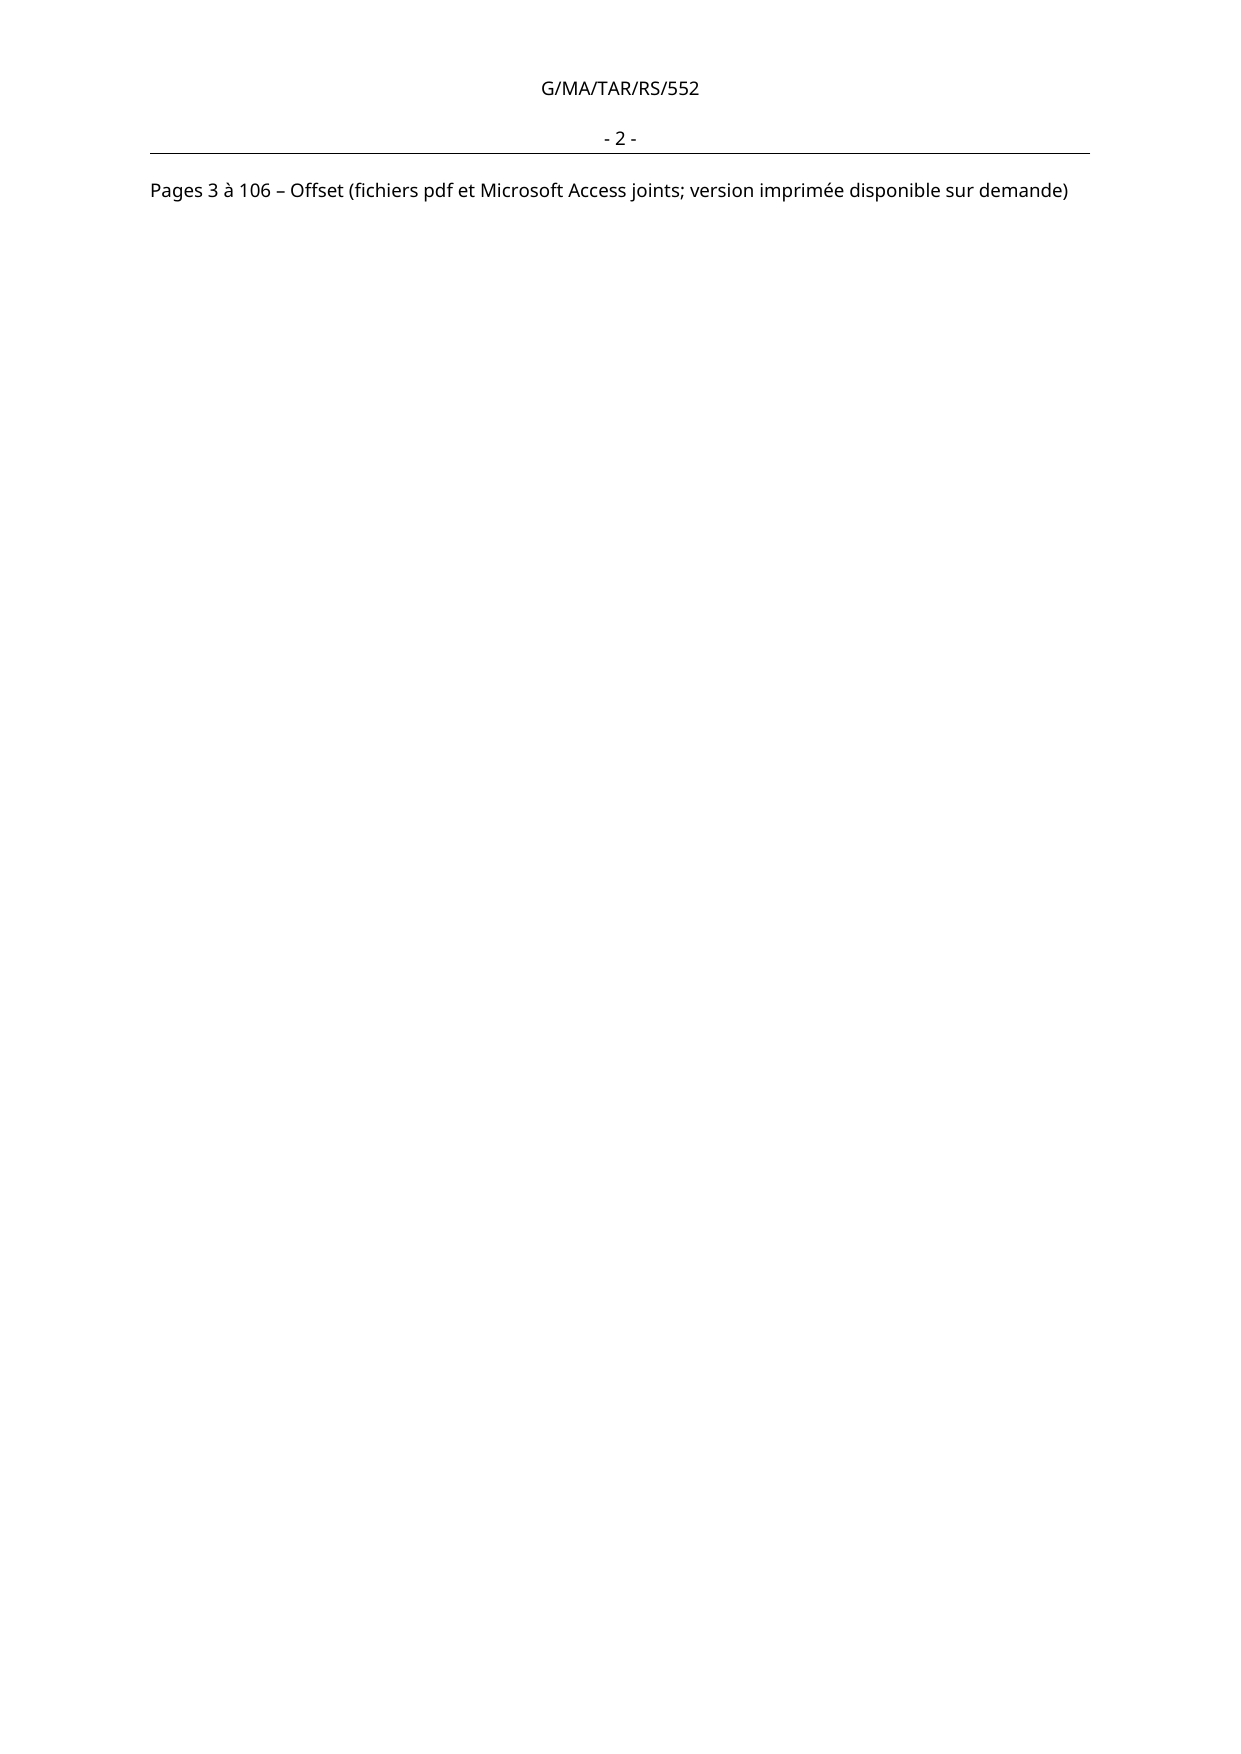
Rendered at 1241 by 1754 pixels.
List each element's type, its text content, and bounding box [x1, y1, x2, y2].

text Pages 3 à 106 – Offset (fichiers pdf et Microsoft Access joints; version imprimée disponible sur demande) [150, 177, 1090, 203]
